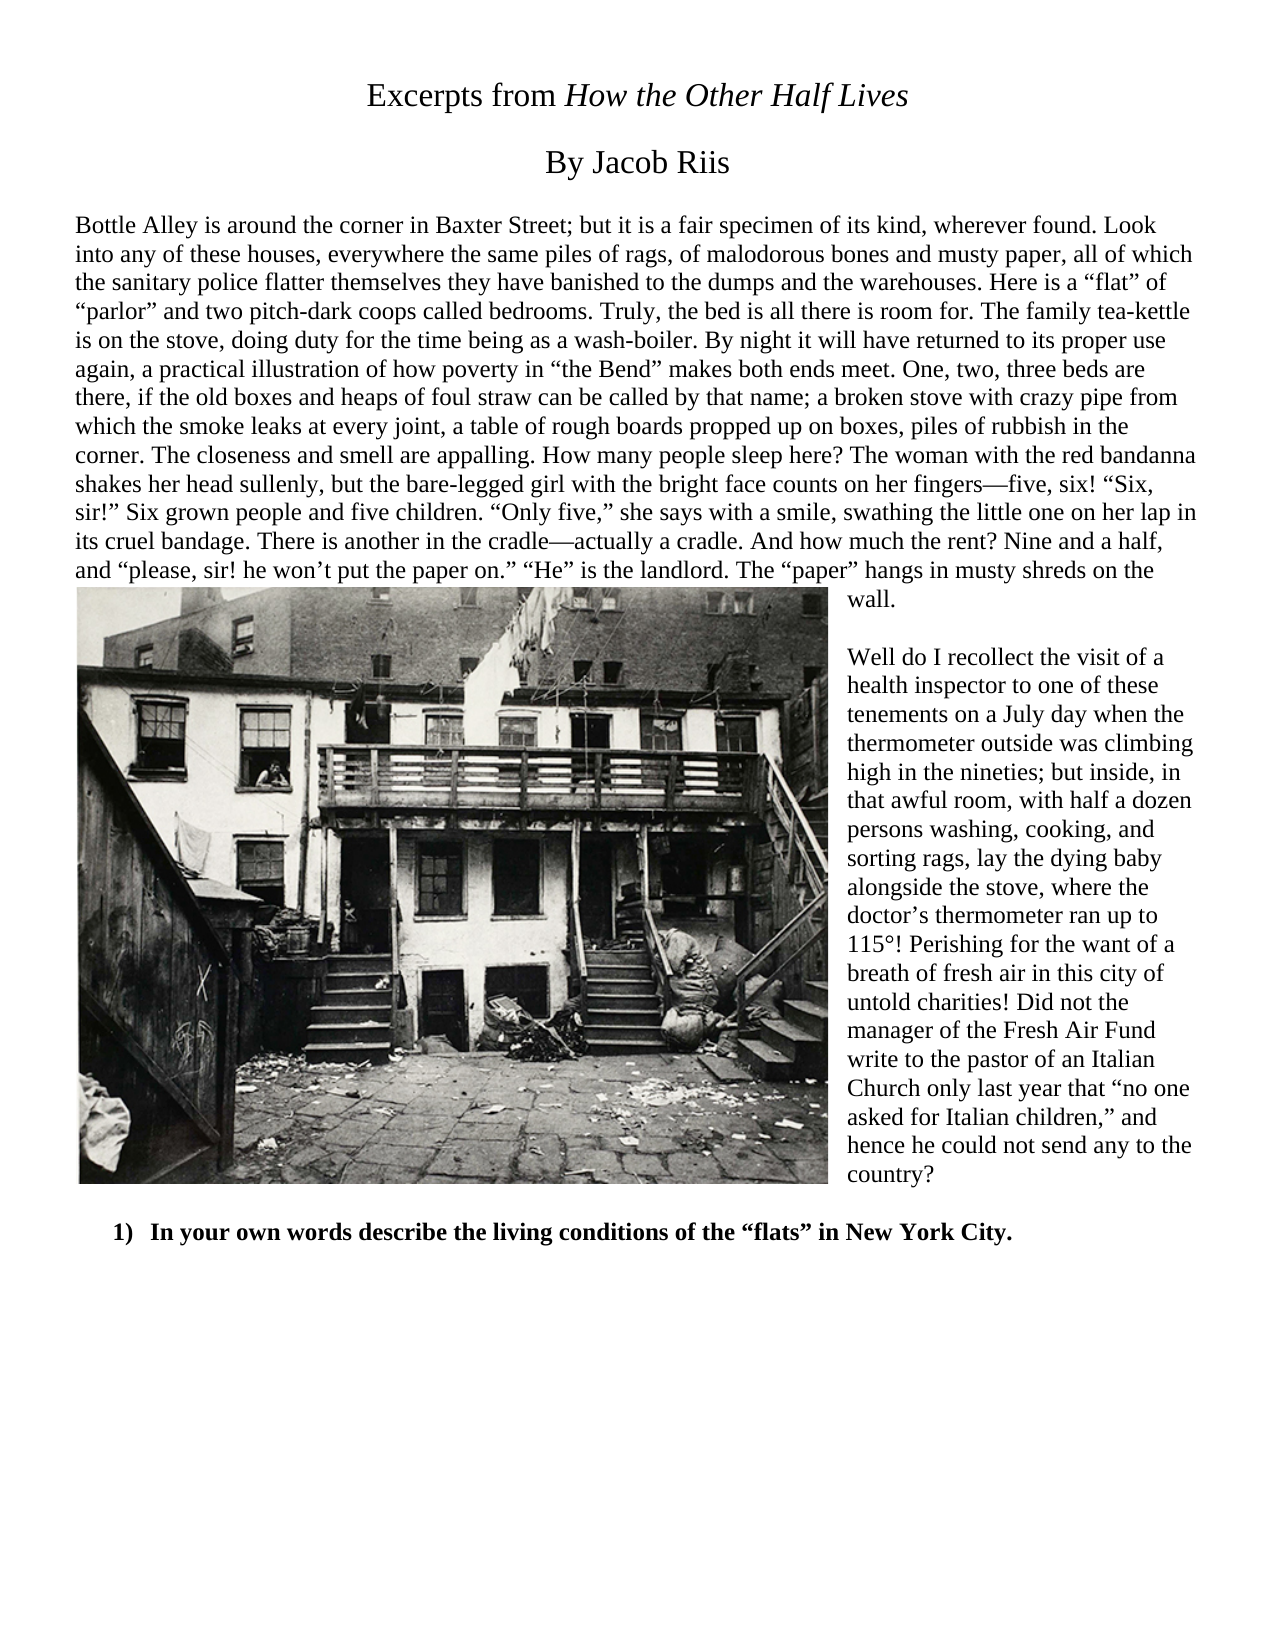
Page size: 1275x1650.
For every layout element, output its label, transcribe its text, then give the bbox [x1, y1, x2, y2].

list In your own words describe the living conditions of the “flats” in New York City. [112, 1217, 1200, 1246]
text By Jacob Riis [75, 142, 1200, 181]
picture [76, 587, 829, 1184]
text Excerpts from How the Other Half Lives [75, 75, 1200, 113]
text Bottle Alley is around the corner in Baxter Street; but it is a fair specimen of its kind, wherever found. Look into any of these houses, everywhere the same piles of rags, of malodorous bones and musty paper, all of which the sanitary police flatter themselves they have banished to the dumps and the warehouses. Here is a “flat” of “parlor” and two pitch-dark coops called bedrooms. Truly, the bed is all there is room for. The family tea-kettle is on the stove, doing duty for the time being as a wash-boiler. By night it will have returned to its proper use again, a practical illustration of how poverty in “the Bend” makes both ends meet. One, two, three beds are there, if the old boxes and heaps of foul straw can be called by that name; a broken stove with crazy pipe from which the smoke leaks at every joint, a table of rough boards propped up on boxes, piles of rubbish in the corner. The closeness and smell are appalling. How many people sleep here? The woman with the red bandanna shakes her head sullenly, but the bare-legged girl with the bright face counts on her fingers—five, six! “Six, sir!” Six grown people and five children. “Only five,” she says with a smile, swathing the little one on her lap in its cruel bandage. There is another in the cradle—actually a cradle. And how much the rent? Nine and a half, and “please, sir! he won’t put the paper on.” “He” is the landlord. The “paper” hangs in musty shreds on the wall. [75, 210, 1200, 612]
